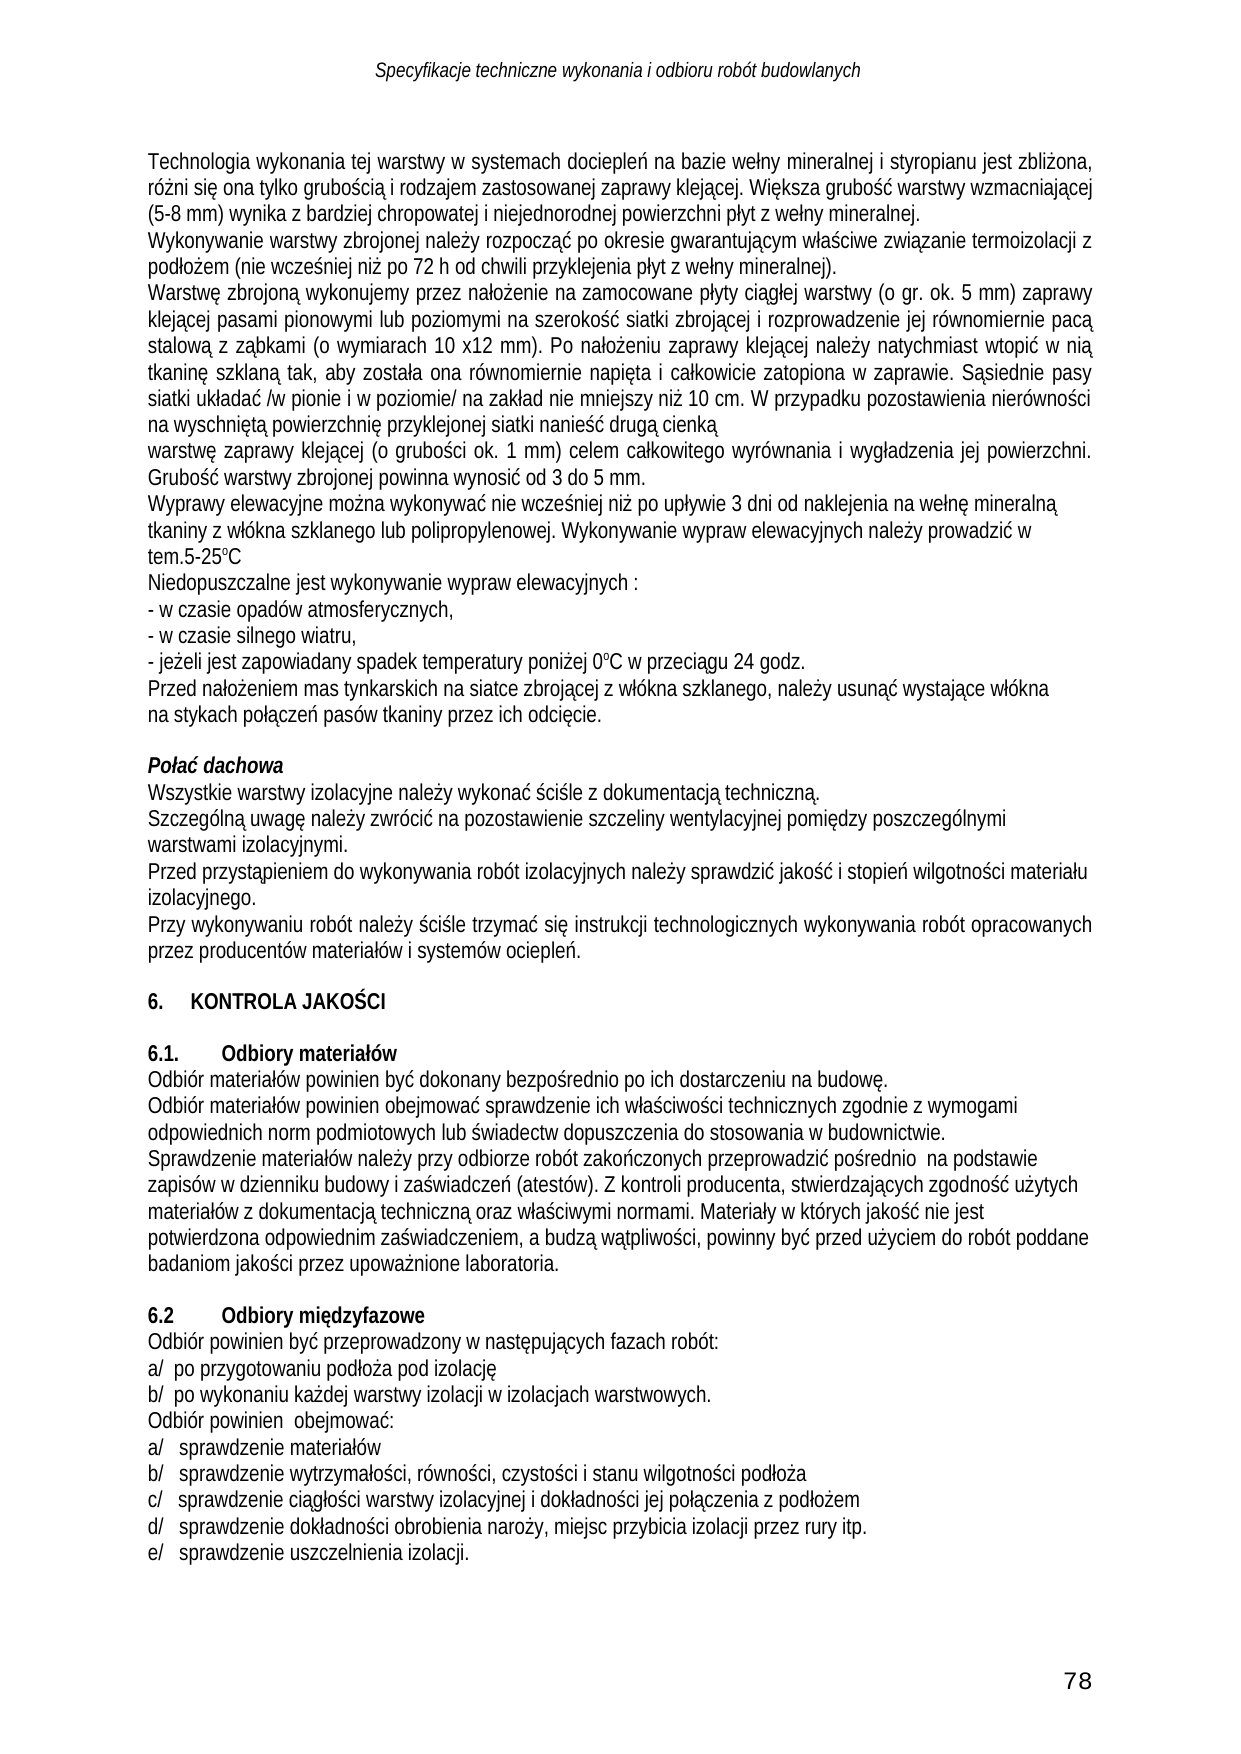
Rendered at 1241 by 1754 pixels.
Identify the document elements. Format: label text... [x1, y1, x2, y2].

subtitle 6.1. Odbiory materiałów [148, 1039, 1093, 1066]
text Przed przystąpieniem do wykonywania robót izolacyjnych należy sprawdzić jakość i stopień wilgotności materiału izolacyjnego. [148, 858, 1093, 911]
text Warstwę zbrojoną wykonujemy przez nałożenie na zamocowane płyty ciągłej warstwy (o gr. ok. 5 mm) zaprawy klejącej pasami pionowymi lub poziomymi na szerokość siatki zbrojącej i rozprowadzenie jej równomiernie pacą stalową z ząbkami (o wymiarach 10 x12 mm). Po nałożeniu zaprawy klejącej należy natychmiast wtopić w nią tkaninę szklaną tak, aby została ona równomiernie napięta i całkowicie zatopiona w zaprawie. Sąsiednie pasy siatki układać /w pionie i w poziomie/ na zakład nie mniejszy niż 10 cm. W przypadku pozostawienia nierówności na wyschniętą powierzchnię przyklejonej siatki nanieść drugą cienką [148, 279, 1093, 437]
text Odbiór powinien być przeprowadzony w następujących fazach robót: [148, 1328, 1093, 1354]
text na stykach połączeń pasów tkaniny przez ich odcięcie. [148, 701, 1093, 727]
text d/ sprawdzenie dokładności obrobienia naroży, miejsc przybicia izolacji przez rury itp. [148, 1513, 1093, 1539]
text Odbiór powinien obejmować: [148, 1407, 1093, 1433]
text b/ po wykonaniu każdej warstwy izolacji w izolacjach warstwowych. [148, 1381, 1093, 1407]
text Przy wykonywaniu robót należy ściśle trzymać się instrukcji technologicznych wykonywania robót opracowanych przez producentów materiałów i systemów ociepleń. [148, 911, 1093, 963]
text Wyprawy elewacyjne można wykonywać nie wcześniej niż po upływie 3 dni od naklejenia na wełnę mineralną tkaniny z włókna szklanego lub polipropylenowej. Wykonywanie wypraw elewacyjnych należy prowadzić w [148, 490, 1093, 543]
text - jeżeli jest zapowiadany spadek temperatury poniżej 0oC w przeciągu 24 godz. [148, 648, 1093, 675]
text a/ sprawdzenie materiałów [148, 1433, 1093, 1460]
text Przed nałożeniem mas tynkarskich na siatce zbrojącej z włókna szklanego, należy usunąć wystające włókna [148, 675, 1093, 701]
subtitle 6.2 Odbiory międzyfazowe [148, 1302, 1093, 1328]
text a/ po przygotowaniu podłoża pod izolację [148, 1354, 1093, 1381]
text c/ sprawdzenie ciągłości warstwy izolacyjnej i dokładności jej połączenia z podłożem [148, 1486, 1093, 1513]
text Technologia wykonania tej warstwy w systemach dociepleń na bazie wełny mineralnej i styropianu jest zbliżona, różni się ona tylko grubością i rodzajem zastosowanej zaprawy klejącej. Większa grubość warstwy wzmacniającej (5-8 mm) wynika z bardziej chropowatej i niejednorodnej powierzchni płyt z wełny mineralnej. [148, 148, 1093, 227]
text Sprawdzenie materiałów należy przy odbiorze robót zakończonych przeprowadzić pośrednio na podstawie zapisów w dzienniku budowy i zaświadczeń (atestów). Z kontroli producenta, stwierdzających zgodność użytych materiałów z dokumentacją techniczną oraz właściwymi normami. Materiały w których jakość nie jest potwierdzona odpowiednim zaświadczeniem, a budzą wątpliwości, powinny być przed użyciem do robót poddane badaniom jakości przez upoważnione laboratoria. [148, 1145, 1093, 1277]
text tem.5-25oC [148, 543, 1093, 569]
text warstwę zaprawy klejącej (o grubości ok. 1 mm) celem całkowitego wyrównania i wygładzenia jej powierzchni. Grubość warstwy zbrojonej powinna wynosić od 3 do 5 mm. [148, 437, 1093, 490]
text Wykonywanie warstwy zbrojonej należy rozpocząć po okresie gwarantującym właściwe związanie termoizolacji z podłożem (nie wcześniej niż po 72 h od chwili przyklejenia płyt z wełny mineralnej). [148, 227, 1093, 279]
text b/ sprawdzenie wytrzymałości, równości, czystości i stanu wilgotności podłoża [148, 1460, 1093, 1486]
list KONTROLA JAKOŚCI [148, 988, 1093, 1014]
text Szczególną uwagę należy zwrócić na pozostawienie szczeliny wentylacyjnej pomiędzy poszczególnymi warstwami izolacyjnymi. [148, 805, 1093, 858]
text Niedopuszczalne jest wykonywanie wypraw elewacyjnych : [148, 569, 1093, 596]
text - w czasie silnego wiatru, [148, 622, 1093, 648]
text Odbiór materiałów powinien być dokonany bezpośrednio po ich dostarczeniu na budowę. [148, 1066, 1093, 1092]
text Połać dachowa [148, 752, 1093, 779]
text - w czasie opadów atmosferycznych, [148, 596, 1093, 622]
text Wszystkie warstwy izolacyjne należy wykonać ściśle z dokumentacją techniczną. [148, 779, 1093, 805]
text Odbiór materiałów powinien obejmować sprawdzenie ich właściwości technicznych zgodnie z wymogami odpowiednich norm podmiotowych lub świadectw dopuszczenia do stosowania w budownictwie. [148, 1092, 1093, 1145]
text e/ sprawdzenie uszczelnienia izolacji. [148, 1539, 1093, 1565]
